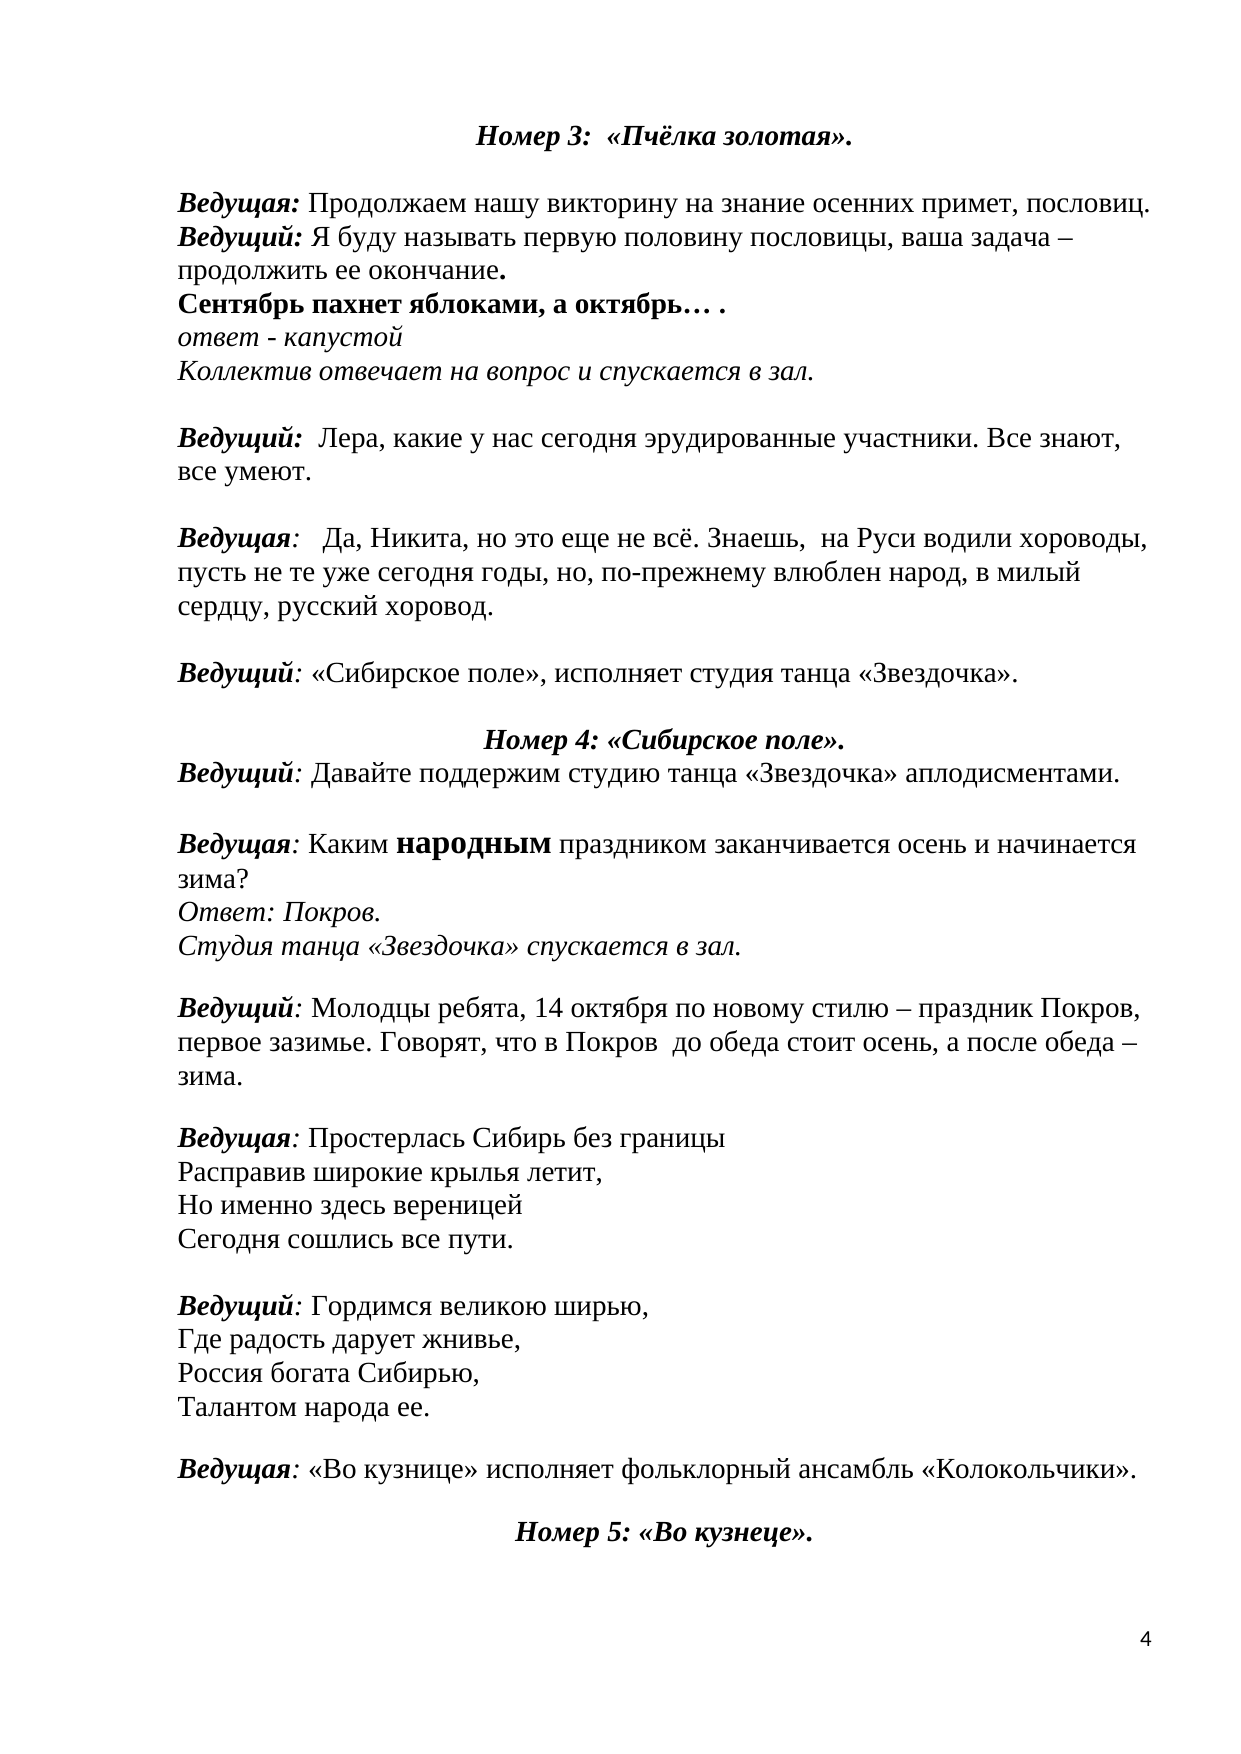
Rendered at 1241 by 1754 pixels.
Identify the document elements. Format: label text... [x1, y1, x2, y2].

text Ведущий: «Сибирское поле», исполняет студия танца «Звездочка». [177, 655, 1152, 688]
text Ведущая: Продолжаем нашу викторину на знание осенних примет, пословиц. [177, 185, 1152, 219]
text Номер 4: «Сибирское поле». [177, 722, 1152, 755]
text Ведущий: Молодцы ребята, 14 октября по новому стилю – праздник Покров, первое зазимье. Говорят, что в Покров до обеда стоит осень, а после обеда – зима. [177, 991, 1152, 1091]
text Ведущий: Давайте поддержим студию танца «Звездочка» аплодисментами. [177, 755, 1152, 789]
text Коллектив отвечает на вопрос и спускается в зал. [177, 353, 1152, 386]
text Ответ: Покров. [177, 894, 1152, 928]
text Ведущая: Да, Никита, но это еще не всё. Знаешь, на Руси водили хороводы, [177, 521, 1152, 554]
text ответ - капустой [177, 319, 1152, 353]
text пусть не те уже сегодня годы, но, по-прежнему влюблен народ, в милый сердцу, русский хоровод. [177, 554, 1152, 621]
text Ведущий: Я буду называть первую половину пословицы, ваша задача – продолжить ее окончание. [177, 219, 1152, 286]
text Сентябрь пахнет яблоками, а октябрь… . [177, 286, 1152, 319]
text Ведущая: «Во кузнице» исполняет фольклорный ансамбль «Колокольчики». [177, 1451, 1152, 1485]
text Номер 3: «Пчёлка золотая». [177, 118, 1152, 152]
text Ведущий: Лера, какие у нас сегодня эрудированные участники. Все знают, все умеют. [177, 420, 1152, 487]
text Студия танца «Звездочка» спускается в зал. [177, 928, 1152, 961]
text Номер 5: «Во кузнеце». [177, 1514, 1152, 1548]
text Ведущая: Каким народным праздником заканчивается осень и начинается зима? [177, 822, 1152, 894]
text Ведущая: Простерлась Сибирь без границы Расправив широкие крылья летит, Но именно здесь вереницей Сегодня сошлись все пути. Ведущий: Гордимся великою ширью, Где радость дарует жнивье, Россия богата Сибирью, Талантом народа ее. [177, 1120, 1152, 1422]
